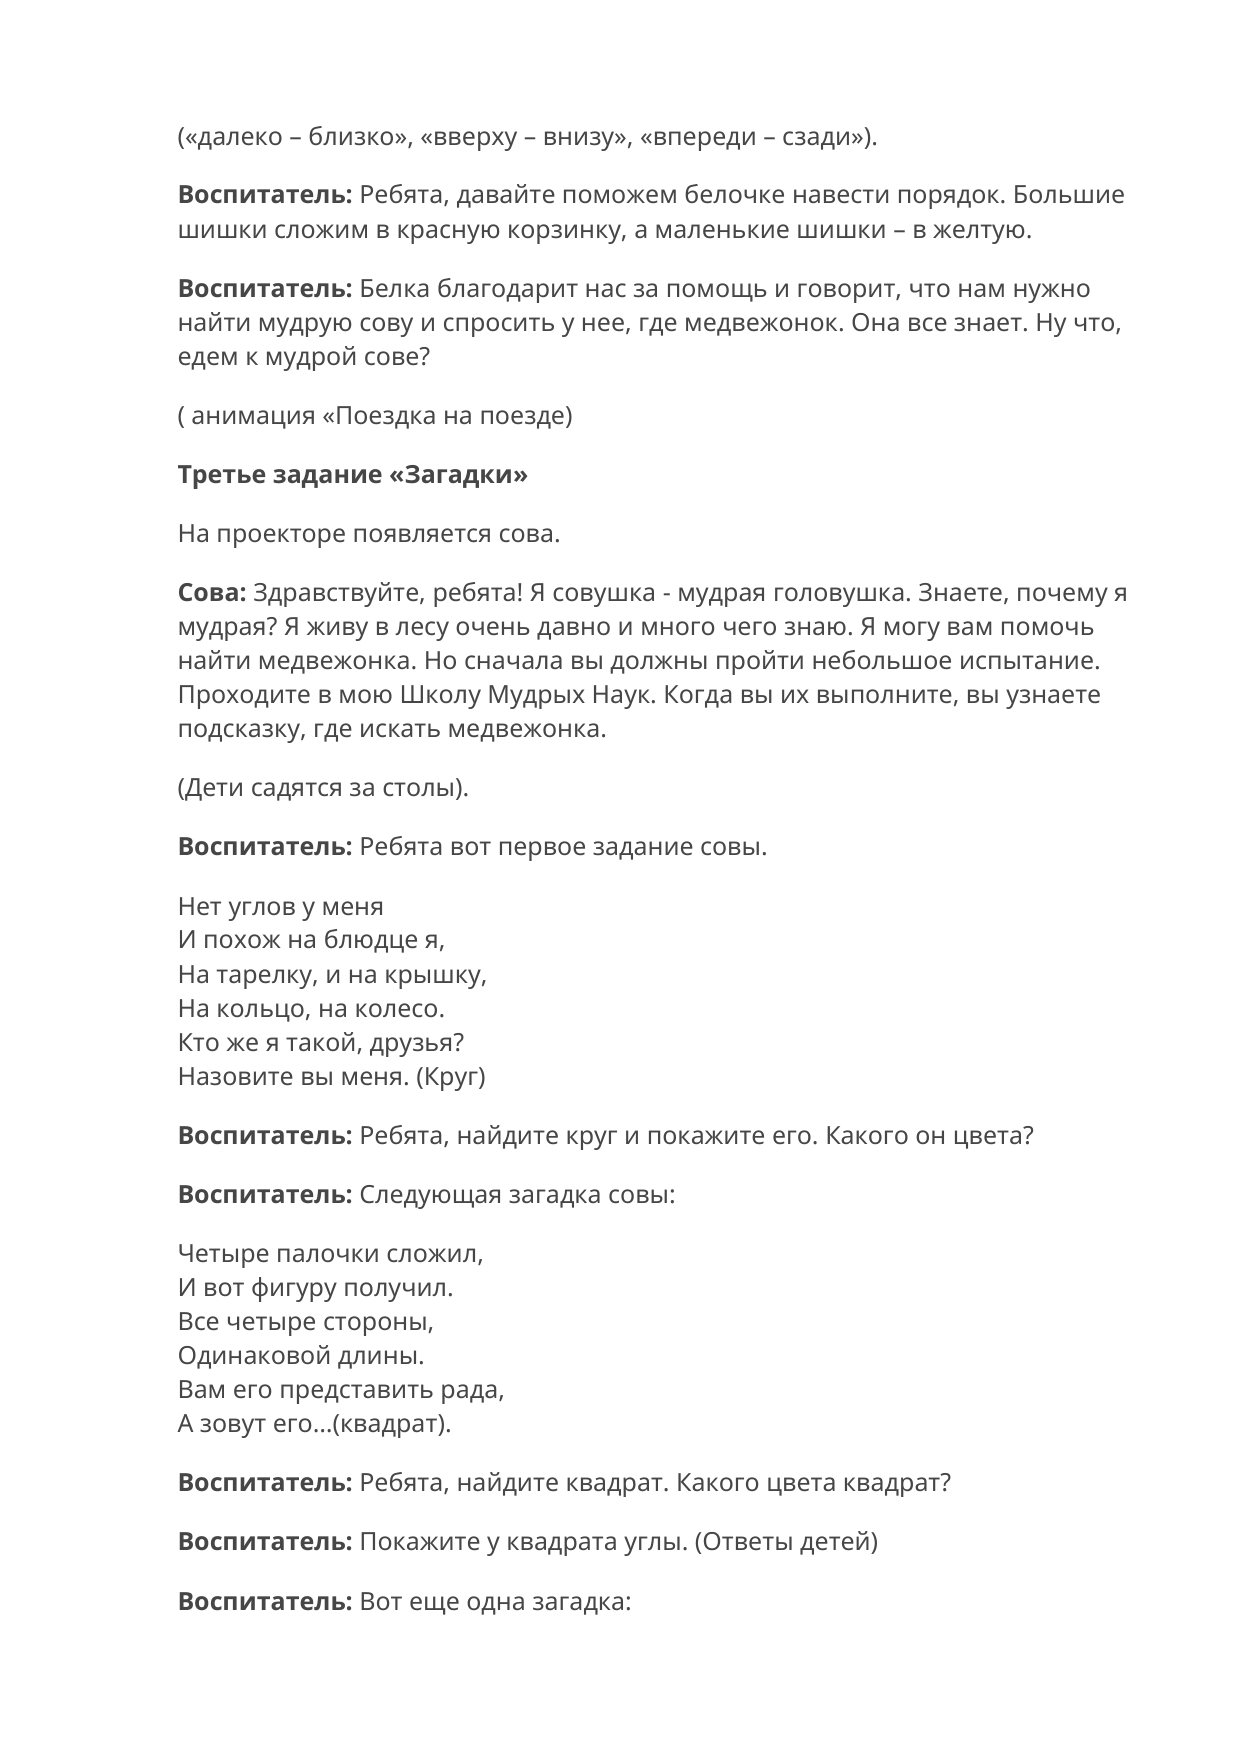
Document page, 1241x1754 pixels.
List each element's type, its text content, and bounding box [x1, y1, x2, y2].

text («далеко – близко», «вверху – внизу», «впереди – сзади»). [177, 118, 1152, 152]
text Третье задание «Загадки» [177, 457, 1152, 491]
text Четыре палочки сложил, И вот фигуру получил. Все четыре стороны, Одинаковой длины. Вам его представить рада, А зовут его…(квадрат). [177, 1236, 1152, 1440]
text Нет углов у меня И похож на блюдце я, На тарелку, и на крышку, На кольцо, на колесо. Кто же я такой, друзья? Назовите вы меня. (Круг) [177, 888, 1152, 1092]
text Воспитатель: Покажите у квадрата углы. (Ответы детей) [177, 1524, 1152, 1558]
text Воспитатель: Белка благодарит нас за помощь и говорит, что нам нужно найти мудрую сову и спросить у нее, где медвежонок. Она все знает. Ну что, едем к мудрой сове? [177, 270, 1152, 372]
text На проекторе появляется сова. [177, 516, 1152, 550]
text ( анимация «Поездка на поезде) [177, 397, 1152, 432]
text Воспитатель: Ребята вот первое задание совы. [177, 829, 1152, 863]
text (Дети садятся за столы). [177, 770, 1152, 804]
text Воспитатель: Ребята, давайте поможем белочке навести порядок. Большие шишки сложим в красную корзинку, а маленькие шишки – в желтую. [177, 177, 1152, 245]
text Сова: Здравствуйте, ребята! Я совушка - мудрая головушка. Знаете, почему я мудрая? Я живу в лесу очень давно и много чего знаю. Я могу вам помочь найти медвежонка. Но сначала вы должны пройти небольшое испытание. Проходите в мою Школу Мудрых Наук. Когда вы их выполните, вы узнаете подсказку, где искать медвежонка. [177, 575, 1152, 745]
text Воспитатель: Ребята, найдите круг и покажите его. Какого он цвета? [177, 1117, 1152, 1152]
text Воспитатель: Вот еще одна загадка: [177, 1583, 1152, 1617]
text Воспитатель: Следующая загадка совы: [177, 1177, 1152, 1211]
text Воспитатель: Ребята, найдите квадрат. Какого цвета квадрат? [177, 1465, 1152, 1499]
